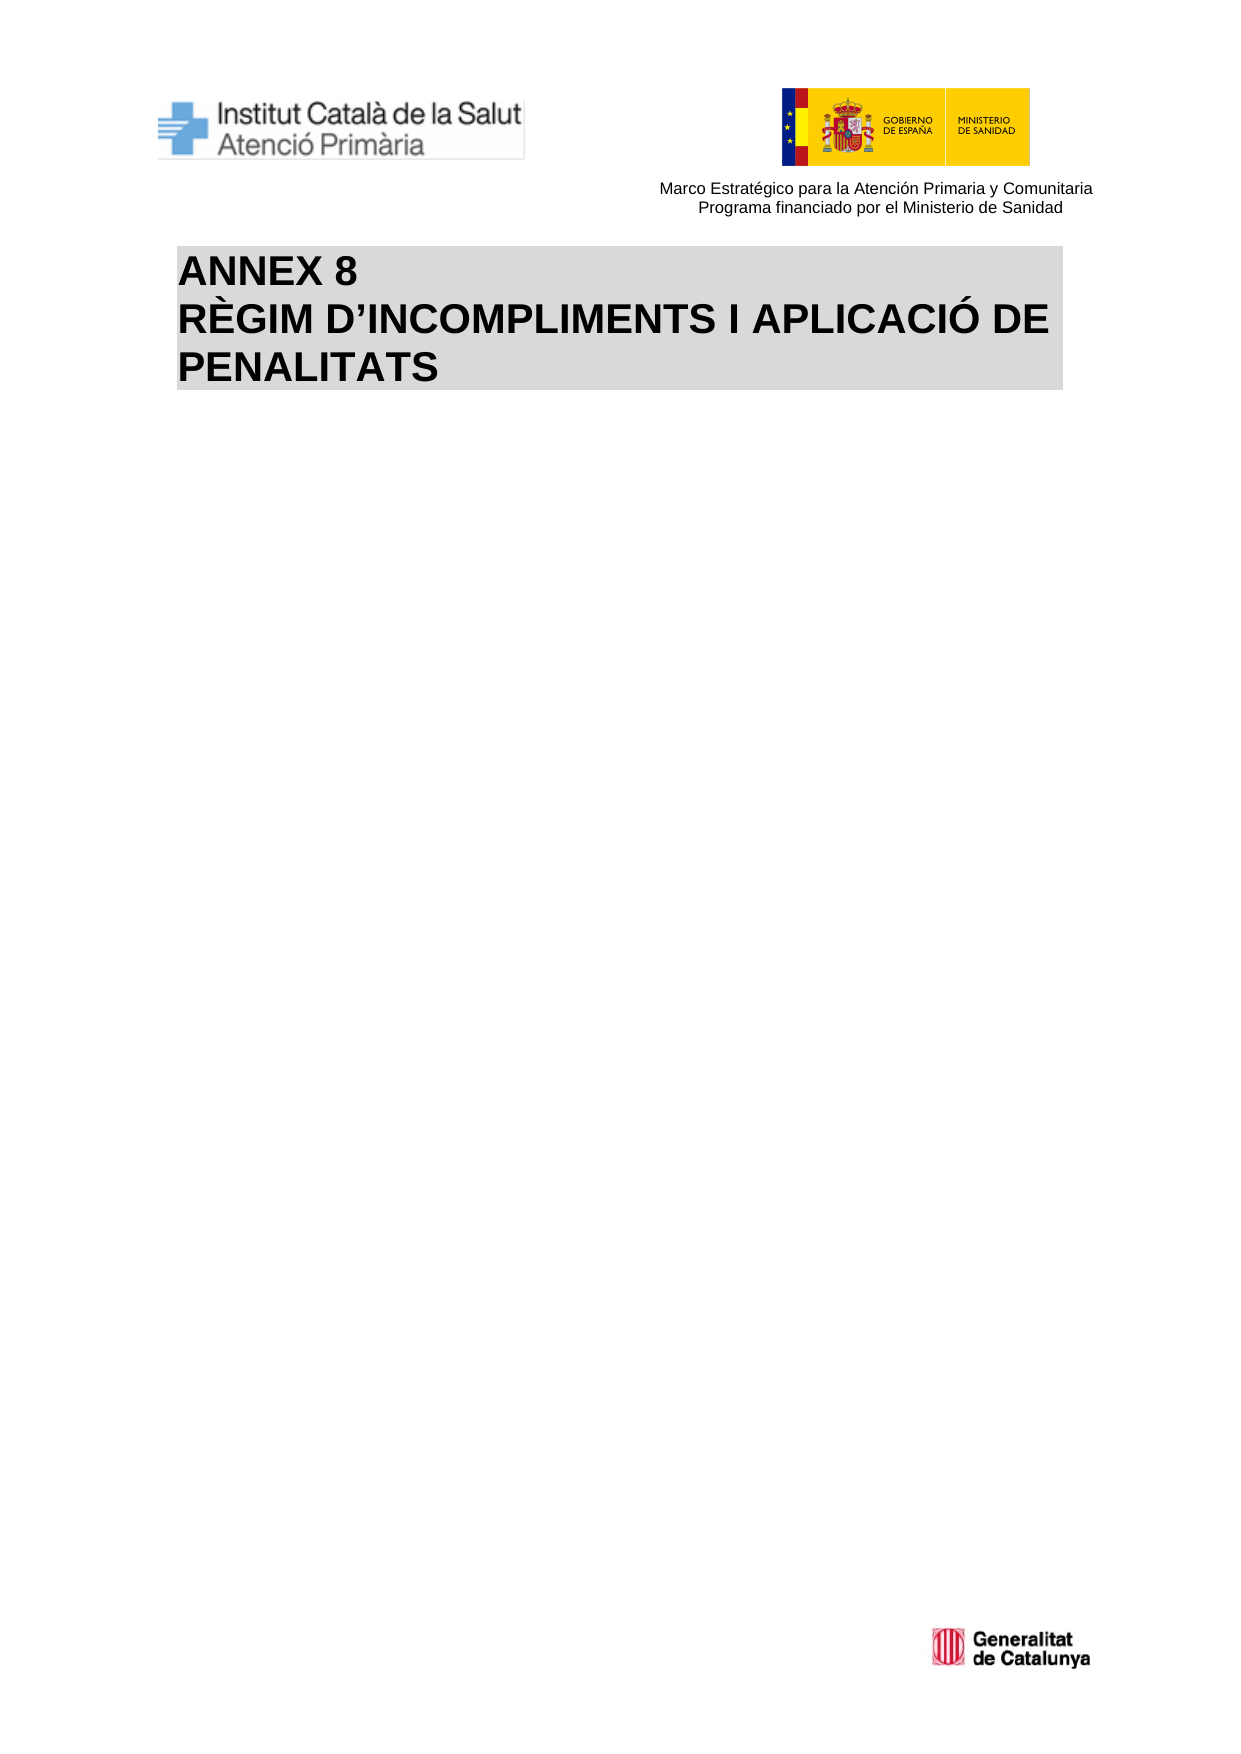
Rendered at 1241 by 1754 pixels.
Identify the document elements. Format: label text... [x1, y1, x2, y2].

picture [893, 1621, 1129, 1674]
text RÈGIM D’INCOMPLIMENTS I APLICACIÓ DE PENALITATS [177, 294, 1063, 390]
text ANNEX 8 [177, 246, 1063, 294]
picture [780, 86, 1031, 168]
picture [157, 100, 525, 161]
